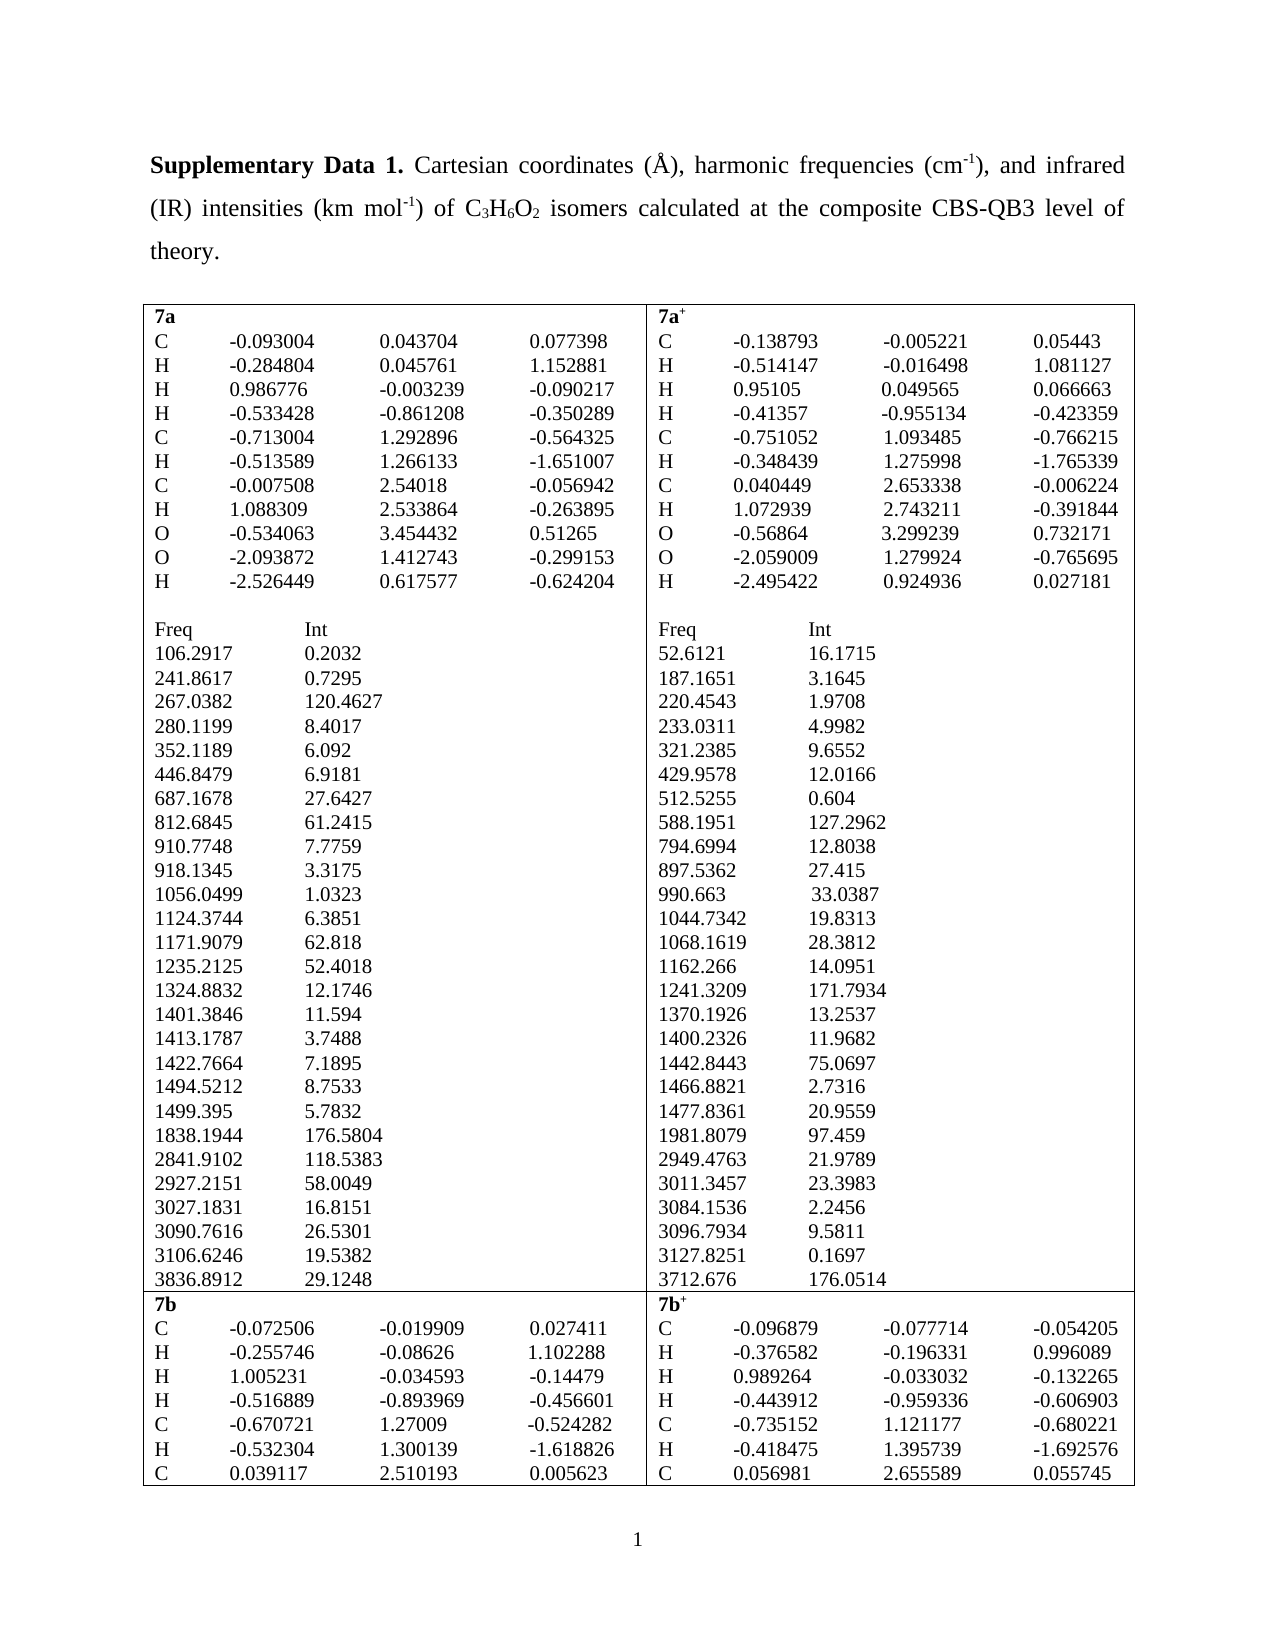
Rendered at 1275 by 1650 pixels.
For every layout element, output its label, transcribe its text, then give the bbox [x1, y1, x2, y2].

table_header 7a C -0.093004 0.043704 0.077398 H -0.284804 0.045761 1.152881 H 0.986776 -0.003239 -0.090217 H -0.533428 -0.861208 -0.350289 C -0.713004 1.292896 -0.564325 H -0.513589 1.266133 -1.651007 C -0.007508 2.54018 -0.056942 H 1.088309 2.533864 -0.263895 O -0.534063 3.454432 0.51265 O -2.093872 1.412743 -0.299153 H -2.526449 0.617577 -0.624204 Freq Int 106.2917 0.2032 241.8617 0.7295 267.0382 120.4627 280.1199 8.4017 352.1189 6.092 446.8479 6.9181 687.1678 27.6427 812.6845 61.2415 910.7748 7.7759 918.1345 3.3175 1056.0499 1.0323 1124.3744 6.3851 1171.9079 62.818 1235.2125 52.4018 1324.8832 12.1746 1401.3846 11.594 1413.1787 3.7488 1422.7664 7.1895 1494.5212 8.7533 1499.395 5.7832 1838.1944 176.5804 2841.9102 118.5383 2927.2151 58.0049 3027.1831 16.8151 3090.7616 26.5301 3106.6246 19.5382 3836.8912 29.1248 [144, 305, 646, 1291]
table_header 7a+ C -0.138793 -0.005221 0.05443 H -0.514147 -0.016498 1.081127 H 0.95105 0.049565 0.066663 H -0.41357 -0.955134 -0.423359 C -0.751052 1.093485 -0.766215 H -0.348439 1.275998 -1.765339 C 0.040449 2.653338 -0.006224 H 1.072939 2.743211 -0.391844 O -0.56864 3.299239 0.732171 O -2.059009 1.279924 -0.765695 H -2.495422 0.924936 0.027181 Freq Int 52.6121 16.1715 187.1651 3.1645 220.4543 1.9708 233.0311 4.9982 321.2385 9.6552 429.9578 12.0166 512.5255 0.604 588.1951 127.2962 794.6994 12.8038 897.5362 27.415 990.663 33.0387 1044.7342 19.8313 1068.1619 28.3812 1162.266 14.0951 1241.3209 171.7934 1370.1926 13.2537 1400.2326 11.9682 1442.8443 75.0697 1466.8821 2.7316 1477.8361 20.9559 1981.8079 97.459 2949.4763 21.9789 3011.3457 23.3983 3084.1536 2.2456 3096.7934 9.5811 3127.8251 0.1697 3712.676 176.0514 [647, 305, 1134, 1291]
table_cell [144, 1292, 646, 1484]
text Supplementary Data 1. Cartesian coordinates (Å), harmonic frequencies (cm1), and infrared (IR) intensities (km mol1) of C3H6O2 isomers calculated at the composite CBS-QB3 level of theory. [150, 150, 1125, 265]
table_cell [647, 1292, 1134, 1484]
